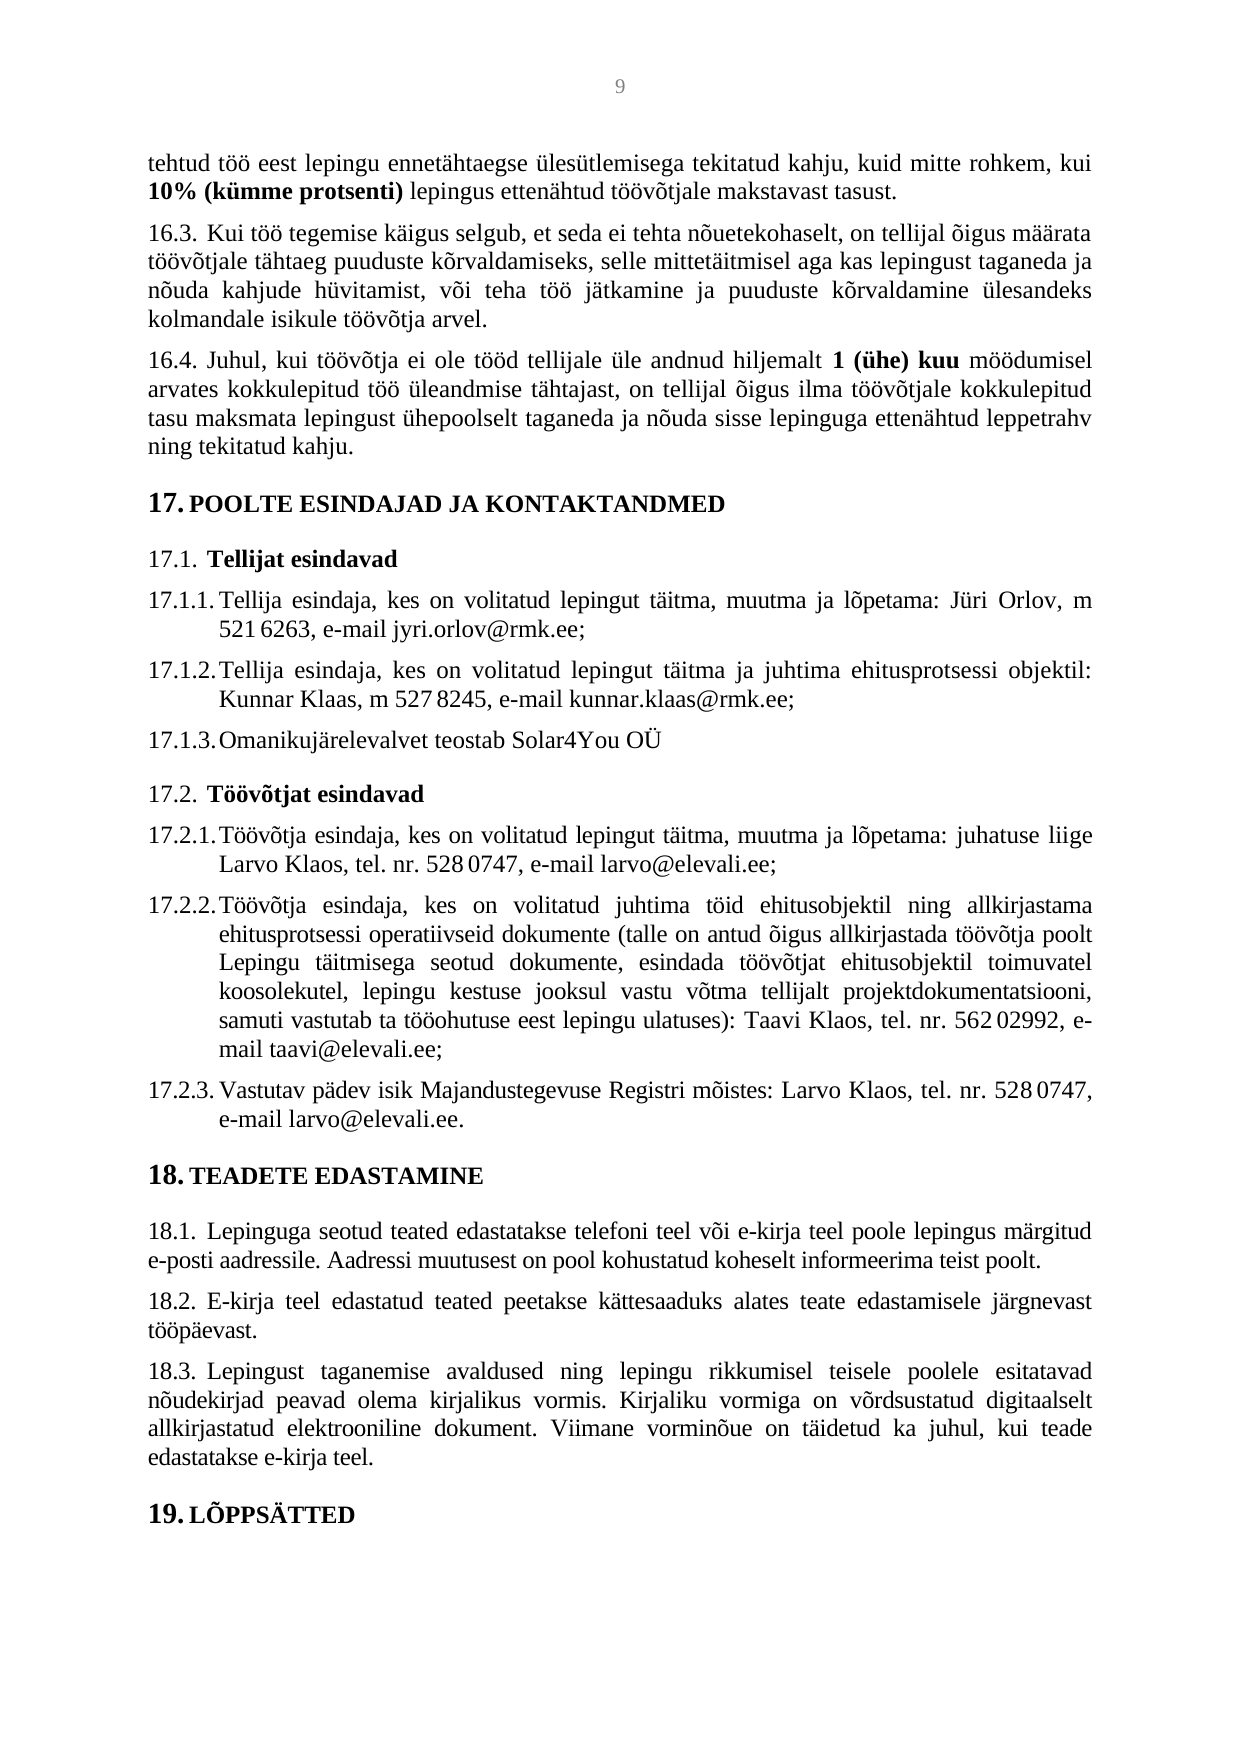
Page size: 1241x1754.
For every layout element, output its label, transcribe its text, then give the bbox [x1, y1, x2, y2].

list Teadete edastamine [148, 1157, 1093, 1191]
list Lepingust taganemise avaldused ning lepingu rikkumisel teisele poolele esitatavad nõudekirjad peavad olema kirjalikus vormis. Kirjaliku vormiga on võrdsustatud digitaalselt allkirjastatud elektrooniline dokument. Viimane vorminõue on täidetud ka juhul, kui teade edastatakse e-kirja teel. [148, 1356, 1093, 1471]
list Omanikujärelevalvet teostab Solar4You OÜ [148, 725, 1093, 754]
list Töövõtja esindaja, kes on volitatud lepingut täitma, muutma ja lõpetama: juhatuse liige Larvo Klaos, tel. nr. 5280747, e-mail larvo@elevali.ee; [148, 820, 1093, 877]
list Töövõtja esindaja, kes on volitatud juhtima töid ehitusobjektil ning allkirjastama ehitusprotsessi operatiivseid dokumente (talle on antud õigus allkirjastada töövõtja poolt Lepingu täitmisega seotud dokumente, esindada töövõtjat ehitusobjektil toimuvatel koosolekutel, lepingu kestuse jooksul vastu võtma tellijalt projektdokumentatsiooni, samuti vastutab ta tööohutuse eest lepingu ulatuses): Taavi Klaos, tel. nr. 56202992, e-mail taavi@elevali.ee; [148, 890, 1093, 1062]
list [148, 148, 1093, 205]
list Tellija esindaja, kes on volitatud lepingut täitma, muutma ja lõpetama: Jüri Orlov, m 5216263, e-mail jyri.orlov@rmk.ee; [148, 585, 1093, 642]
list Lõppsätted [148, 1496, 1093, 1529]
list Vastutav pädev isik Majandustegevuse Registri mõistes: Larvo Klaos, tel. nr. 5280747, e-mail larvo@elevali.ee. [148, 1075, 1093, 1132]
list Töövõtjat esindavad [148, 779, 1093, 807]
list Tellijat esindavad [148, 544, 1093, 572]
list Kui töö tegemise käigus selgub, et seda ei tehta nõuetekohaselt, on tellijal õigus määrata töövõtjale tähtaeg puuduste kõrvaldamiseks, selle mittetäitmisel aga kas lepingust taganeda ja nõuda kahjude hüvitamist, või teha töö jätkamine ja puuduste kõrvaldamine ülesandeks kolmandale isikule töövõtja arvel. [148, 218, 1093, 333]
list Tellija esindaja, kes on volitatud lepingut täitma ja juhtima ehitusprotsessi objektil: Kunnar Klaas, m 5278245, e-mail kunnar.klaas@rmk.ee; [148, 655, 1093, 712]
list POOLTE ESINDAJAD JA KONTAKTANDMED [148, 485, 1093, 519]
list Lepinguga seotud teated edastatakse telefoni teel või e-kirja teel poole lepingus märgitud e-posti aadressile. Aadressi muutusest on pool kohustatud koheselt informeerima teist poolt. [148, 1216, 1093, 1273]
list Juhul, kui töövõtja ei ole tööd tellijale üle andnud hiljemalt 1 (ühe) kuu möödumisel arvates kokkulepitud töö üleandmise tähtajast, on tellijal õigus ilma töövõtjale kokkulepitud tasu maksmata lepingust ühepoolselt taganeda ja nõuda sisse lepinguga ettenähtud leppetrahv ning tekitatud kahju. [148, 345, 1093, 460]
list E-kirja teel edastatud teated peetakse kättesaaduks alates teate edastamisele järgnevast tööpäevast. [148, 1286, 1093, 1343]
